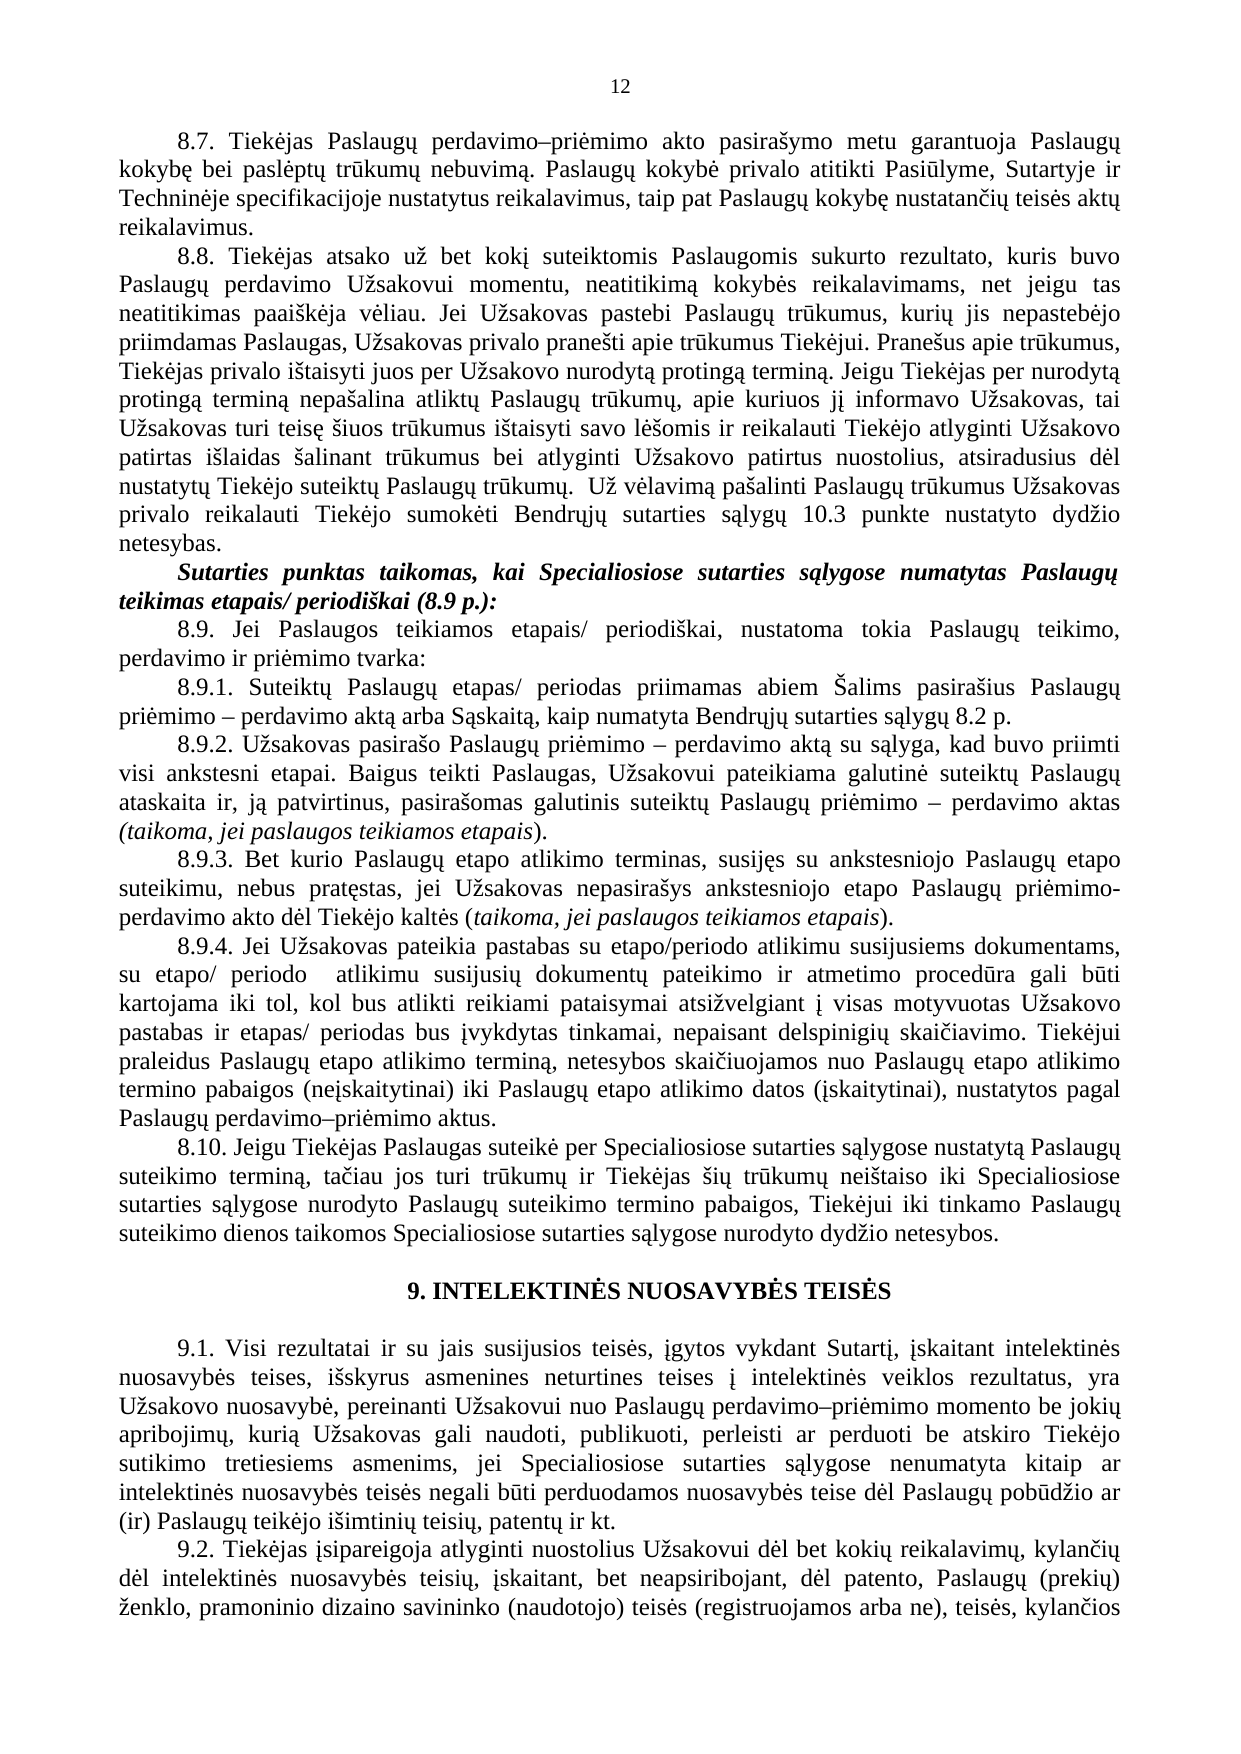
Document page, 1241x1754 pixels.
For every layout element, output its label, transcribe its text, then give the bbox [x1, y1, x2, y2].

text 8.8. Tiekėjas atsako už bet kokį suteiktomis Paslaugomis sukurto rezultato, kuris buvo Paslaugų perdavimo Užsakovui momentu, neatitikimą kokybės reikalavimams, net jeigu tas neatitikimas paaiškėja vėliau. Jei Užsakovas pastebi Paslaugų trūkumus, kurių jis nepastebėjo priimdamas Paslaugas, Užsakovas privalo pranešti apie trūkumus Tiekėjui. Pranešus apie trūkumus, Tiekėjas privalo ištaisyti juos per Užsakovo nurodytą protingą terminą. Jeigu Tiekėjas per nurodytą protingą terminą nepašalina atliktų Paslaugų trūkumų, apie kuriuos jį informavo Užsakovas, tai Užsakovas turi teisę šiuos trūkumus ištaisyti savo lėšomis ir reikalauti Tiekėjo atlyginti Užsakovo patirtas išlaidas šalinant trūkumus bei atlyginti Užsakovo patirtus nuostolius, atsiradusius dėl nustatytų Tiekėjo suteiktų Paslaugų trūkumų. Už vėlavimą pašalinti Paslaugų trūkumus Užsakovas privalo reikalauti Tiekėjo sumokėti Bendrųjų sutarties sąlygų 10.3 punkte nustatyto dydžio netesybas. [118, 241, 1122, 557]
text 8.9.1. Suteiktų Paslaugų etapas/ periodas priimamas abiem Šalims pasirašius Paslaugų priėmimo – perdavimo aktą arba Sąskaitą, kaip numatyta Bendrųjų sutarties sąlygų 8.2 p. [118, 672, 1122, 729]
text 8.10. Jeigu Tiekėjas Paslaugas suteikė per Specialiosiose sutarties sąlygose nustatytą Paslaugų suteikimo terminą, tačiau jos turi trūkumų ir Tiekėjas šių trūkumų neištaiso iki Specialiosiose sutarties sąlygose nurodyto Paslaugų suteikimo termino pabaigos, Tiekėjui iki tinkamo Paslaugų suteikimo dienos taikomos Specialiosiose sutarties sąlygose nurodyto dydžio netesybos. [118, 1132, 1122, 1247]
text 8.9.3. Bet kurio Paslaugų etapo atlikimo terminas, susijęs su ankstesniojo Paslaugų etapo suteikimu, nebus pratęstas, jei Užsakovas nepasirašys ankstesniojo etapo Paslaugų priėmimo-perdavimo akto dėl Tiekėjo kaltės (taikoma, jei paslaugos teikiamos etapais). [118, 844, 1122, 931]
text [118, 1534, 1122, 1621]
text 8.9.4. Jei Užsakovas pateikia pastabas su etapo/periodo atlikimu susijusiems dokumentams, su etapo/ periodo atlikimu susijusių dokumentų pateikimo ir atmetimo procedūra gali būti kartojama iki tol, kol bus atlikti reikiami pataisymai atsižvelgiant į visas motyvuotas Užsakovo pastabas ir etapas/ periodas bus įvykdytas tinkamai, nepaisant delspinigių skaičiavimo. Tiekėjui praleidus Paslaugų etapo atlikimo terminą, netesybos skaičiuojamos nuo Paslaugų etapo atlikimo termino pabaigos (neįskaitytinai) iki Paslaugų etapo atlikimo datos (įskaitytinai), nustatytos pagal Paslaugų perdavimo–priėmimo aktus. [118, 931, 1122, 1132]
text 9. INTELEKTINĖS NUOSAVYBĖS TEISĖS [118, 1276, 1122, 1304]
text 8.9. Jei Paslaugos teikiamos etapais/ periodiškai, nustatoma tokia Paslaugų teikimo, perdavimo ir priėmimo tvarka: [118, 614, 1122, 672]
text 9.1. Visi rezultatai ir su jais susijusios teisės, įgytos vykdant Sutartį, įskaitant intelektinės nuosavybės teises, išskyrus asmenines neturtines teises į intelektinės veiklos rezultatus, yra Užsakovo nuosavybė, pereinanti Užsakovui nuo Paslaugų perdavimo–priėmimo momento be jokių apribojimų, kurią Užsakovas gali naudoti, publikuoti, perleisti ar perduoti be atskiro Tiekėjo sutikimo tretiesiems asmenims, jei Specialiosiose sutarties sąlygose nenumatyta kitaip ar intelektinės nuosavybės teisės negali būti perduodamos nuosavybės teise dėl Paslaugų pobūdžio ar (ir) Paslaugų teikėjo išimtinių teisių, patentų ir kt. [118, 1333, 1122, 1534]
text Sutarties punktas taikomas, kai Specialiosiose sutarties sąlygose numatytas Paslaugų teikimas etapais/ periodiškai (8.9 p.): [118, 557, 1122, 614]
text 8.9.2. Užsakovas pasirašo Paslaugų priėmimo – perdavimo aktą su sąlyga, kad buvo priimti visi ankstesni etapai. Baigus teikti Paslaugas, Užsakovui pateikiama galutinė suteiktų Paslaugų ataskaita ir, ją patvirtinus, pasirašomas galutinis suteiktų Paslaugų priėmimo – perdavimo aktas (taikoma, jei paslaugos teikiamos etapais). [118, 729, 1122, 844]
text 8.7. Tiekėjas Paslaugų perdavimo–priėmimo akto pasirašymo metu garantuoja Paslaugų kokybę bei paslėptų trūkumų nebuvimą. Paslaugų kokybė privalo atitikti Pasiūlyme, Sutartyje ir Techninėje specifikacijoje nustatytus reikalavimus, taip pat Paslaugų kokybę nustatančių teisės aktų reikalavimus. [118, 126, 1122, 241]
